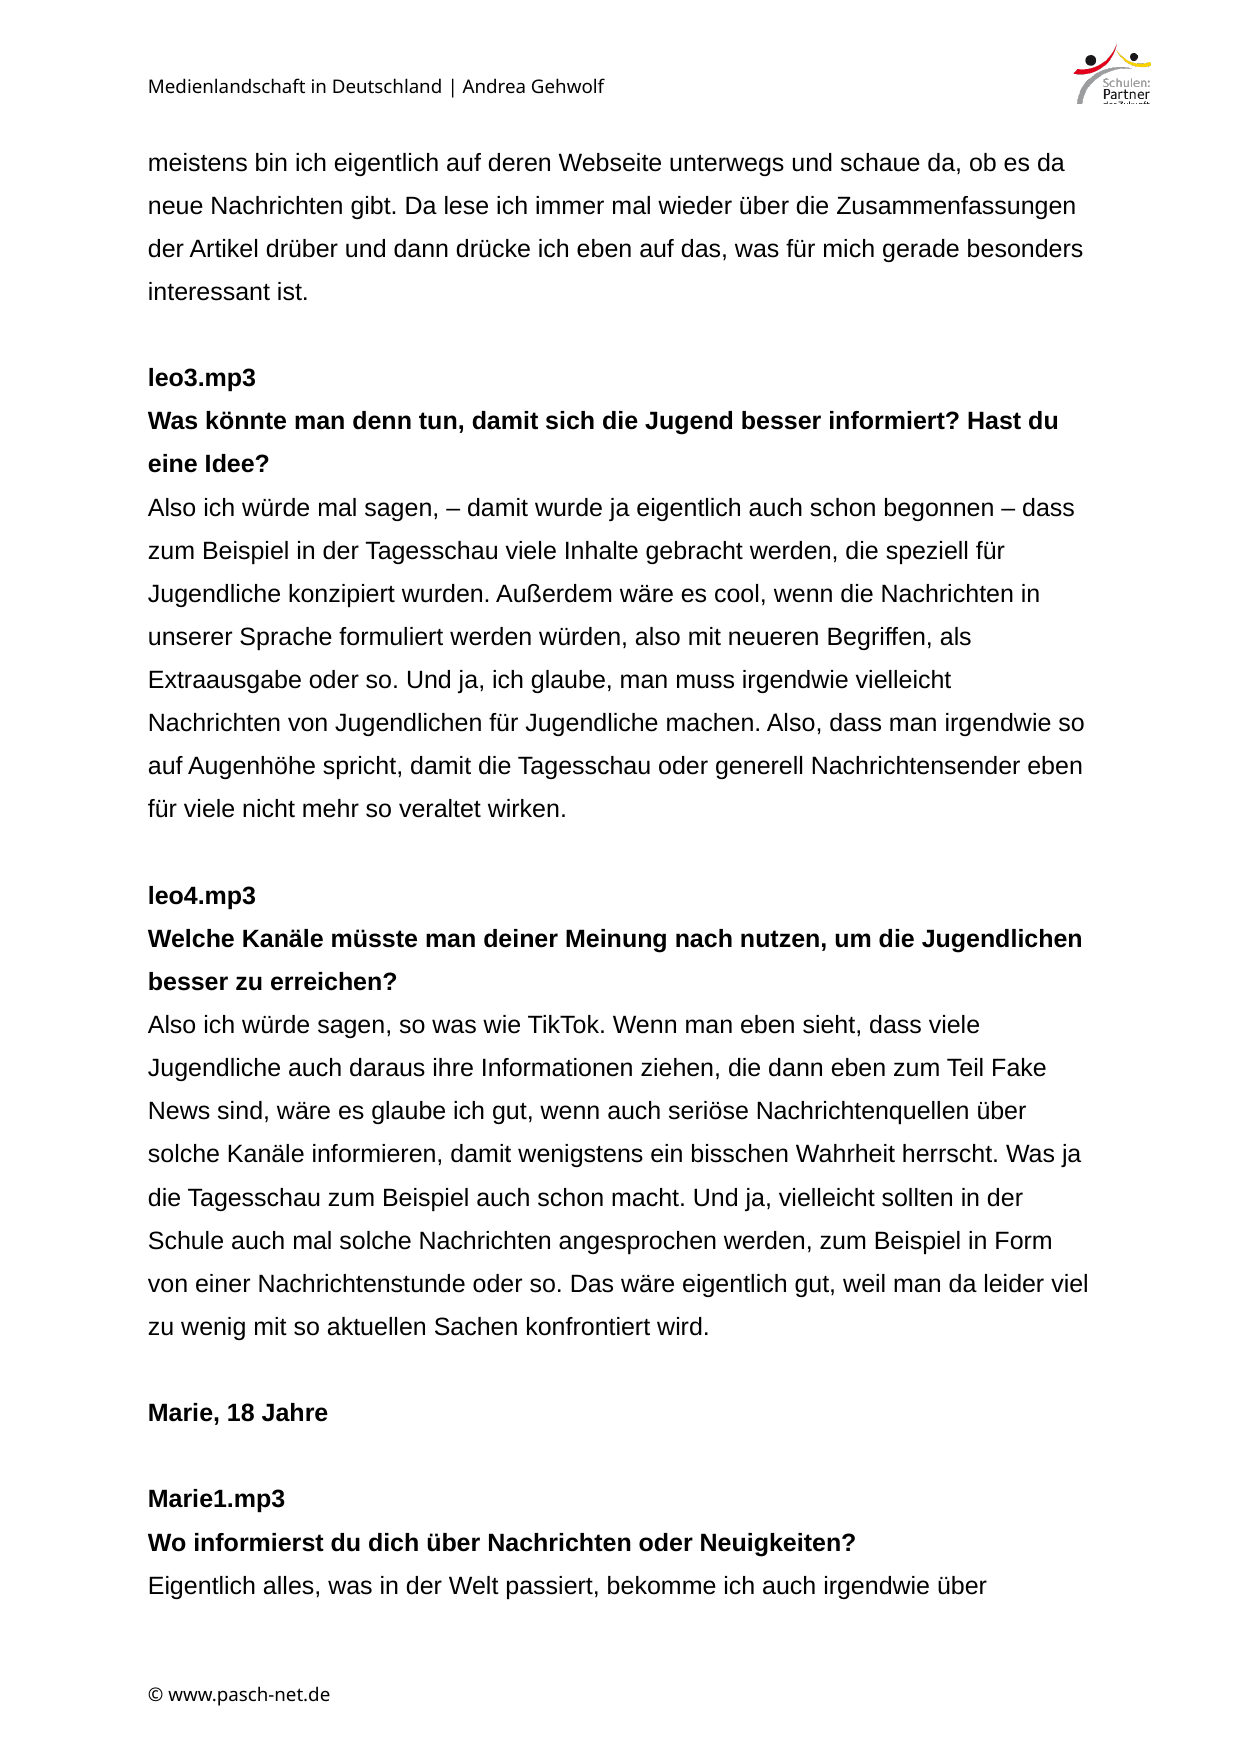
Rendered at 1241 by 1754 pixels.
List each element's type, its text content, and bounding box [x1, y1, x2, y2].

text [148, 148, 1093, 306]
text Marie, 18 Jahre [148, 1398, 1093, 1427]
picture [1072, 43, 1151, 103]
text Also ich würde sagen, so was wie TikTok. Wenn man eben sieht, dass viele Jugendliche auch daraus ihre Informationen ziehen, die dann eben zum Teil Fake News sind, wäre es glaube ich gut, wenn auch seriöse Nachrichtenquellen über solche Kanäle informieren, damit wenigstens ein bisschen Wahrheit herrscht. Was ja die Tagesschau zum Beispiel auch schon macht. Und ja, vielleicht sollten in der Schule auch mal solche Nachrichten angesprochen werden, zum Beispiel in Form von einer Nachrichtenstunde oder so. Das wäre eigentlich gut, weil man da leider viel zu wenig mit so aktuellen Sachen konfrontiert wird. [148, 1010, 1093, 1341]
text Marie1.mp3 [148, 1484, 1093, 1513]
text Wo informierst du dich über Nachrichten oder Neuigkeiten? [148, 1528, 1093, 1556]
text leo4.mp3 [148, 881, 1093, 909]
text Welche Kanäle müsste man deiner Meinung nach nutzen, um die Jugendlichen besser zu erreichen? [148, 924, 1093, 996]
text Also ich würde mal sagen, – damit wurde ja eigentlich auch schon begonnen – dass zum Beispiel in der Tagesschau viele Inhalte gebracht werden, die speziell für Jugendliche konzipiert wurden. Außerdem wäre es cool, wenn die Nachrichten in unserer Sprache formuliert werden würden, also mit neueren Begriffen, als Extraausgabe oder so. Und ja, ich glaube, man muss irgendwie vielleicht Nachrichten von Jugendlichen für Jugendliche machen. Also, dass man irgendwie so auf Augenhöhe spricht, damit die Tagesschau oder generell Nachrichtensender eben für viele nicht mehr so veraltet wirken. [148, 493, 1093, 823]
text leo3.mp3 [148, 363, 1093, 392]
text Was könnte man denn tun, damit sich die Jugend besser informiert? Hast du eine Idee? [148, 406, 1093, 478]
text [148, 1571, 1093, 1599]
